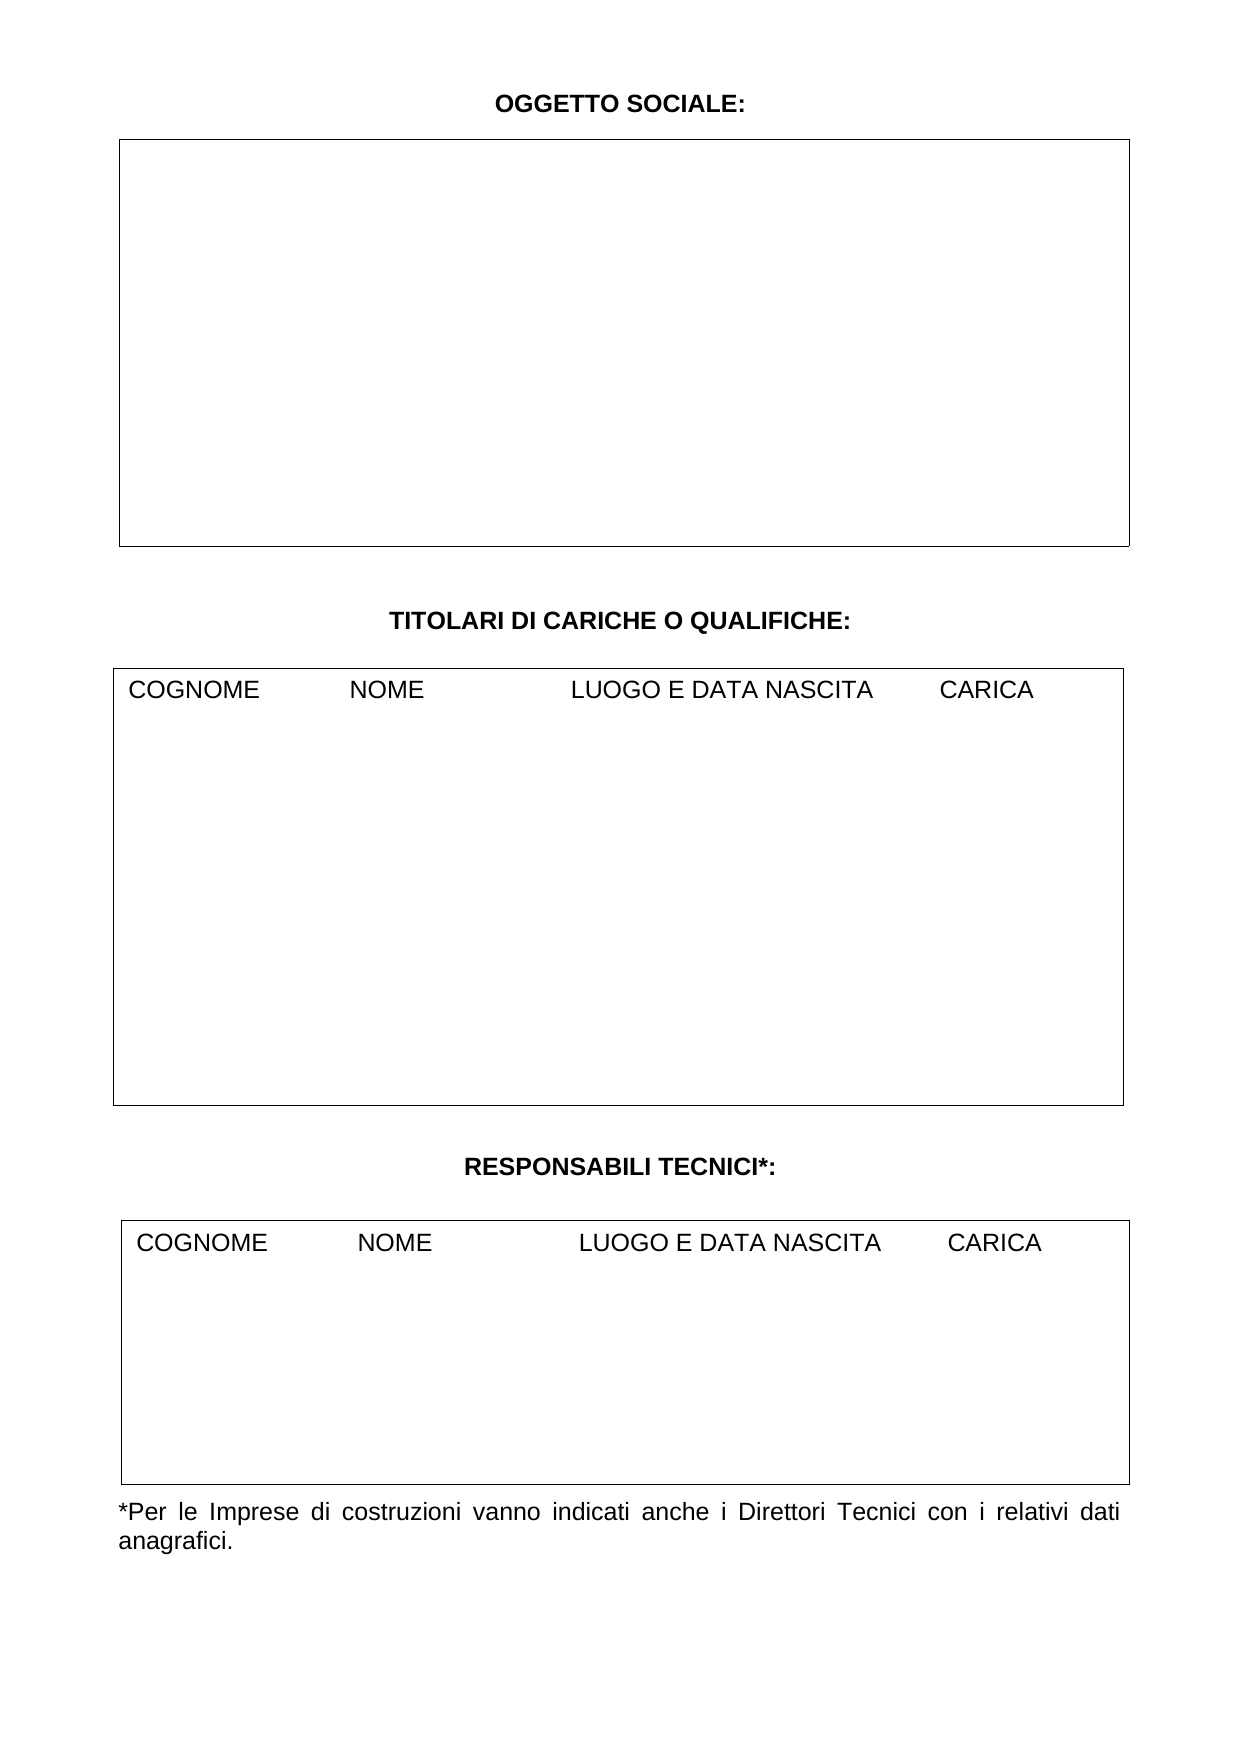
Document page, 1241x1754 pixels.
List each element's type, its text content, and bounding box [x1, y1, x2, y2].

text RESPONSABILI TECNICI*: [118, 1152, 1122, 1181]
text *Per le Imprese di costruzioni vanno indicati anche i Direttori Tecnici con i relativi dati anagrafici. [118, 1497, 1122, 1555]
text OGGETTO SOCIALE: [118, 89, 1122, 117]
text TITOLARI DI CARICHE O QUALIFICHE: [118, 606, 1122, 635]
